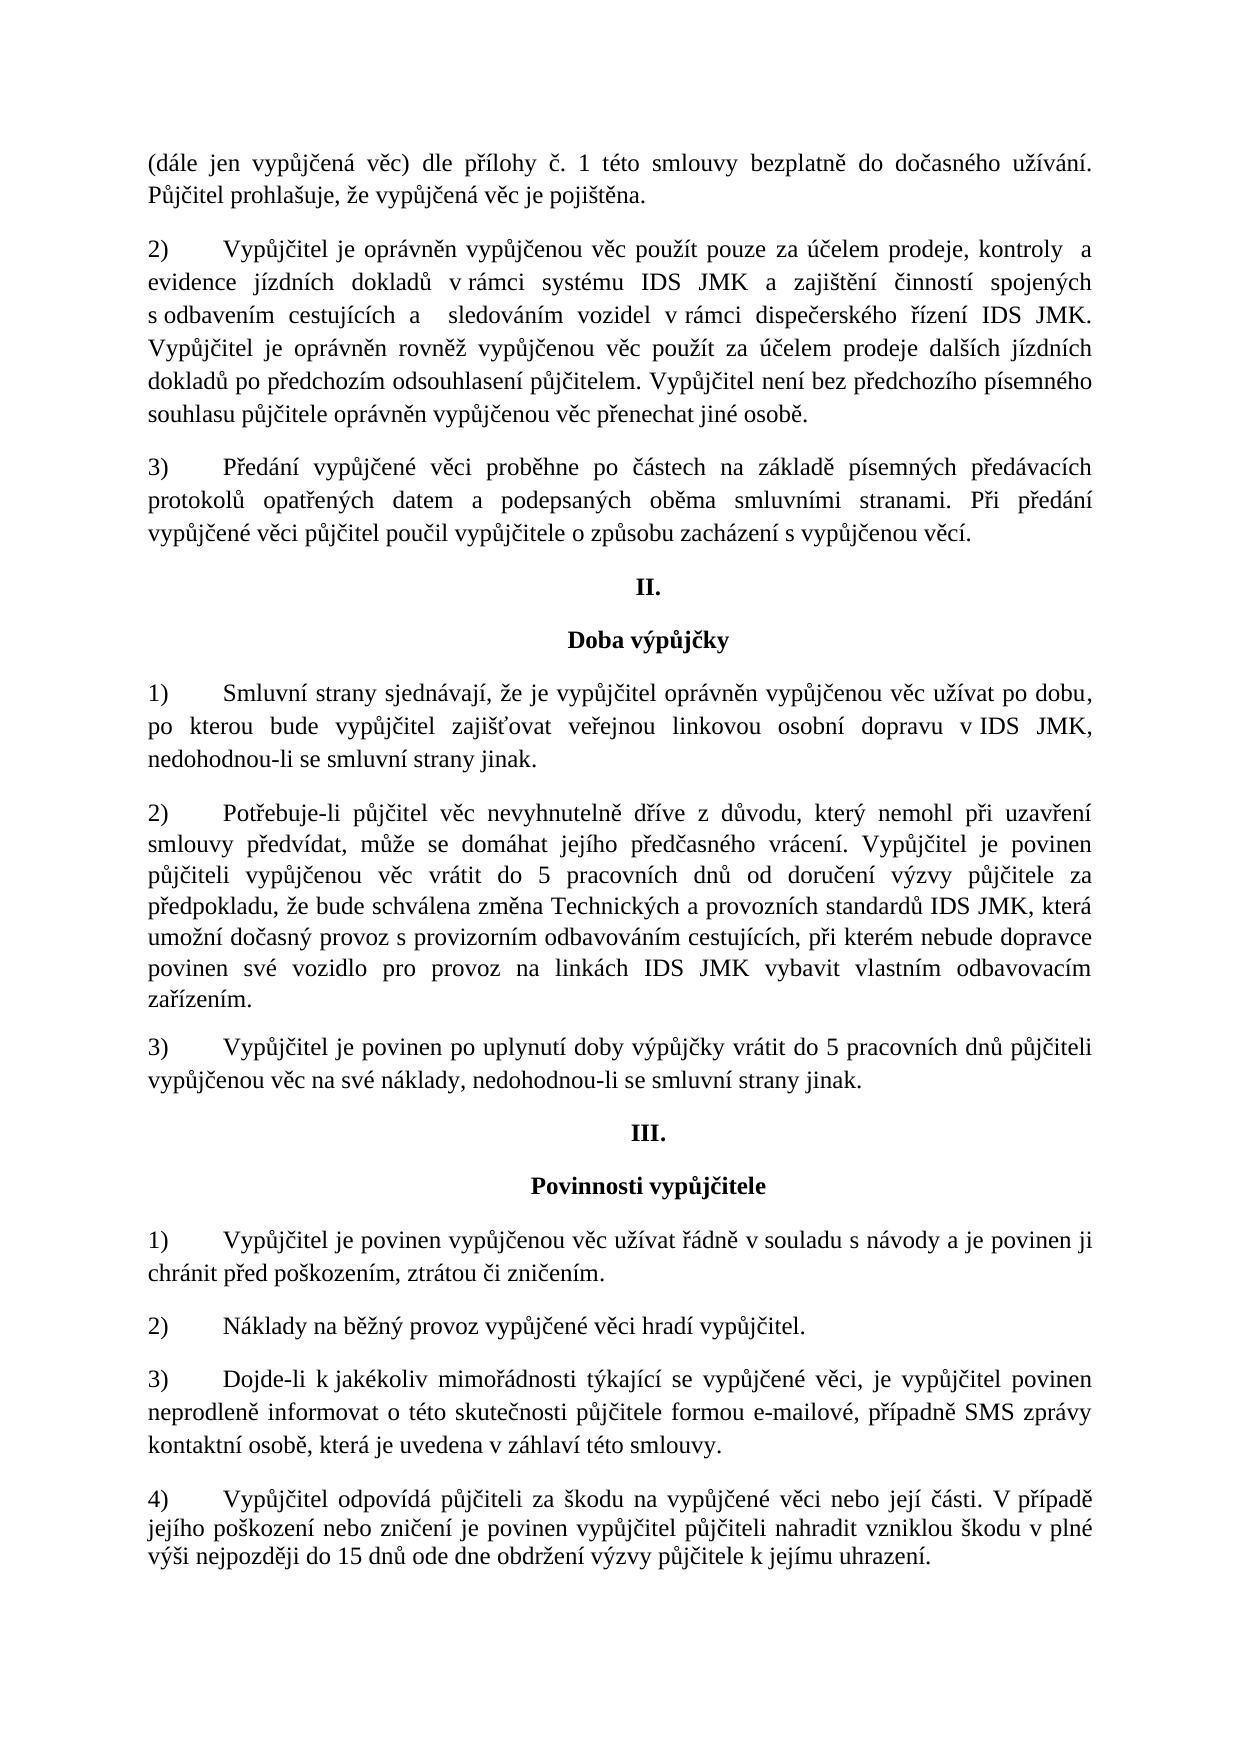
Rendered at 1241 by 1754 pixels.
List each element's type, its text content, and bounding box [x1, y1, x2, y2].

text Doba výpůjčky [204, 625, 1093, 654]
text 3) Předání vypůjčené věci proběhne po částech na základě písemných předávacích protokolů opatřených datem a podepsaných oběma smluvními stranami. Při předání vypůjčené věci půjčitel poučil vypůjčitele o způsobu zacházení s vypůjčenou věcí. [148, 452, 1093, 547]
list Potřebuje-li půjčitel věc nevyhnutelně dříve z důvodu, který nemohl při uzavření smlouvy předvídat, může se domáhat jejího předčasného vrácení. Vypůjčitel je povinen půjčiteli vypůjčenou věc vrátit do 5 pracovních dnů od doručení výzvy půjčitele za předpokladu, že bude schválena změna Technických a provozních standardů IDS JMK, která umožní dočasný provoz s provizorním odbavováním cestujících, při kterém nebude dopravce povinen své vozidlo pro provoz na linkách IDS JMK vybavit vlastním odbavovacím zařízením. [148, 798, 1093, 1013]
text 2) Náklady na běžný provoz vypůjčené věci hradí vypůjčitel. [148, 1311, 1093, 1340]
text 3) Vypůjčitel je povinen po uplynutí doby výpůjčky vrátit do 5 pracovních dnů půjčiteli vypůjčenou věc na své náklady, nedohodnou-li se smluvní strany jinak. [148, 1032, 1093, 1093]
text 4) Vypůjčitel odpovídá půjčiteli za škodu na vypůjčené věci nebo její části. V případě jejího poškození nebo zničení je povinen vypůjčitel půjčiteli nahradit vzniklou škodu v plné výši nejpozději do 15 dnů ode dne obdržení výzvy půjčitele k jejímu uhrazení. [148, 1484, 1093, 1570]
text III. [204, 1118, 1093, 1147]
text 2) Vypůjčitel je oprávněn vypůjčenou věc použít pouze za účelem prodeje, kontroly a evidence jízdních dokladů v rámci systému IDS JMK a zajištění činností spojených s odbavením cestujících a sledováním vozidel v rámci dispečerského řízení IDS JMK. Vypůjčitel je oprávněn rovněž vypůjčenou věc použít za účelem prodeje dalších jízdních dokladů po předchozím odsouhlasení půjčitelem. Vypůjčitel není bez předchozího písemného souhlasu půjčitele oprávněn vypůjčenou věc přenechat jiné osobě. [148, 234, 1093, 428]
text 3) Dojde-li k jakékoliv mimořádnosti týkající se vypůjčené věci, je vypůjčitel povinen neprodleně informovat o této skutečnosti půjčitele formou e-mailové, případně SMS zprávy kontaktní osobě, která je uvedena v záhlaví této smlouvy. [148, 1364, 1093, 1459]
text 1) Vypůjčitel je povinen vypůjčenou věc užívat řádně v souladu s návody a je povinen ji chránit před poškozením, ztrátou či zničením. [148, 1225, 1093, 1287]
text Povinnosti vypůjčitele [204, 1171, 1093, 1200]
list Smluvní strany sjednávají, že je vypůjčitel oprávněn vypůjčenou věc užívat po dobu, po kterou bude vypůjčitel zajišťovat veřejnou linkovou osobní dopravu v IDS JMK, nedohodnou-li se smluvní strany jinak. [148, 678, 1093, 773]
text II. [204, 572, 1093, 601]
text (dále jen vypůjčená věc) dle přílohy č. 1 této smlouvy bezplatně do dočasného užívání. Půjčitel prohlašuje, že vypůjčená věc je pojištěna. [148, 148, 1093, 209]
